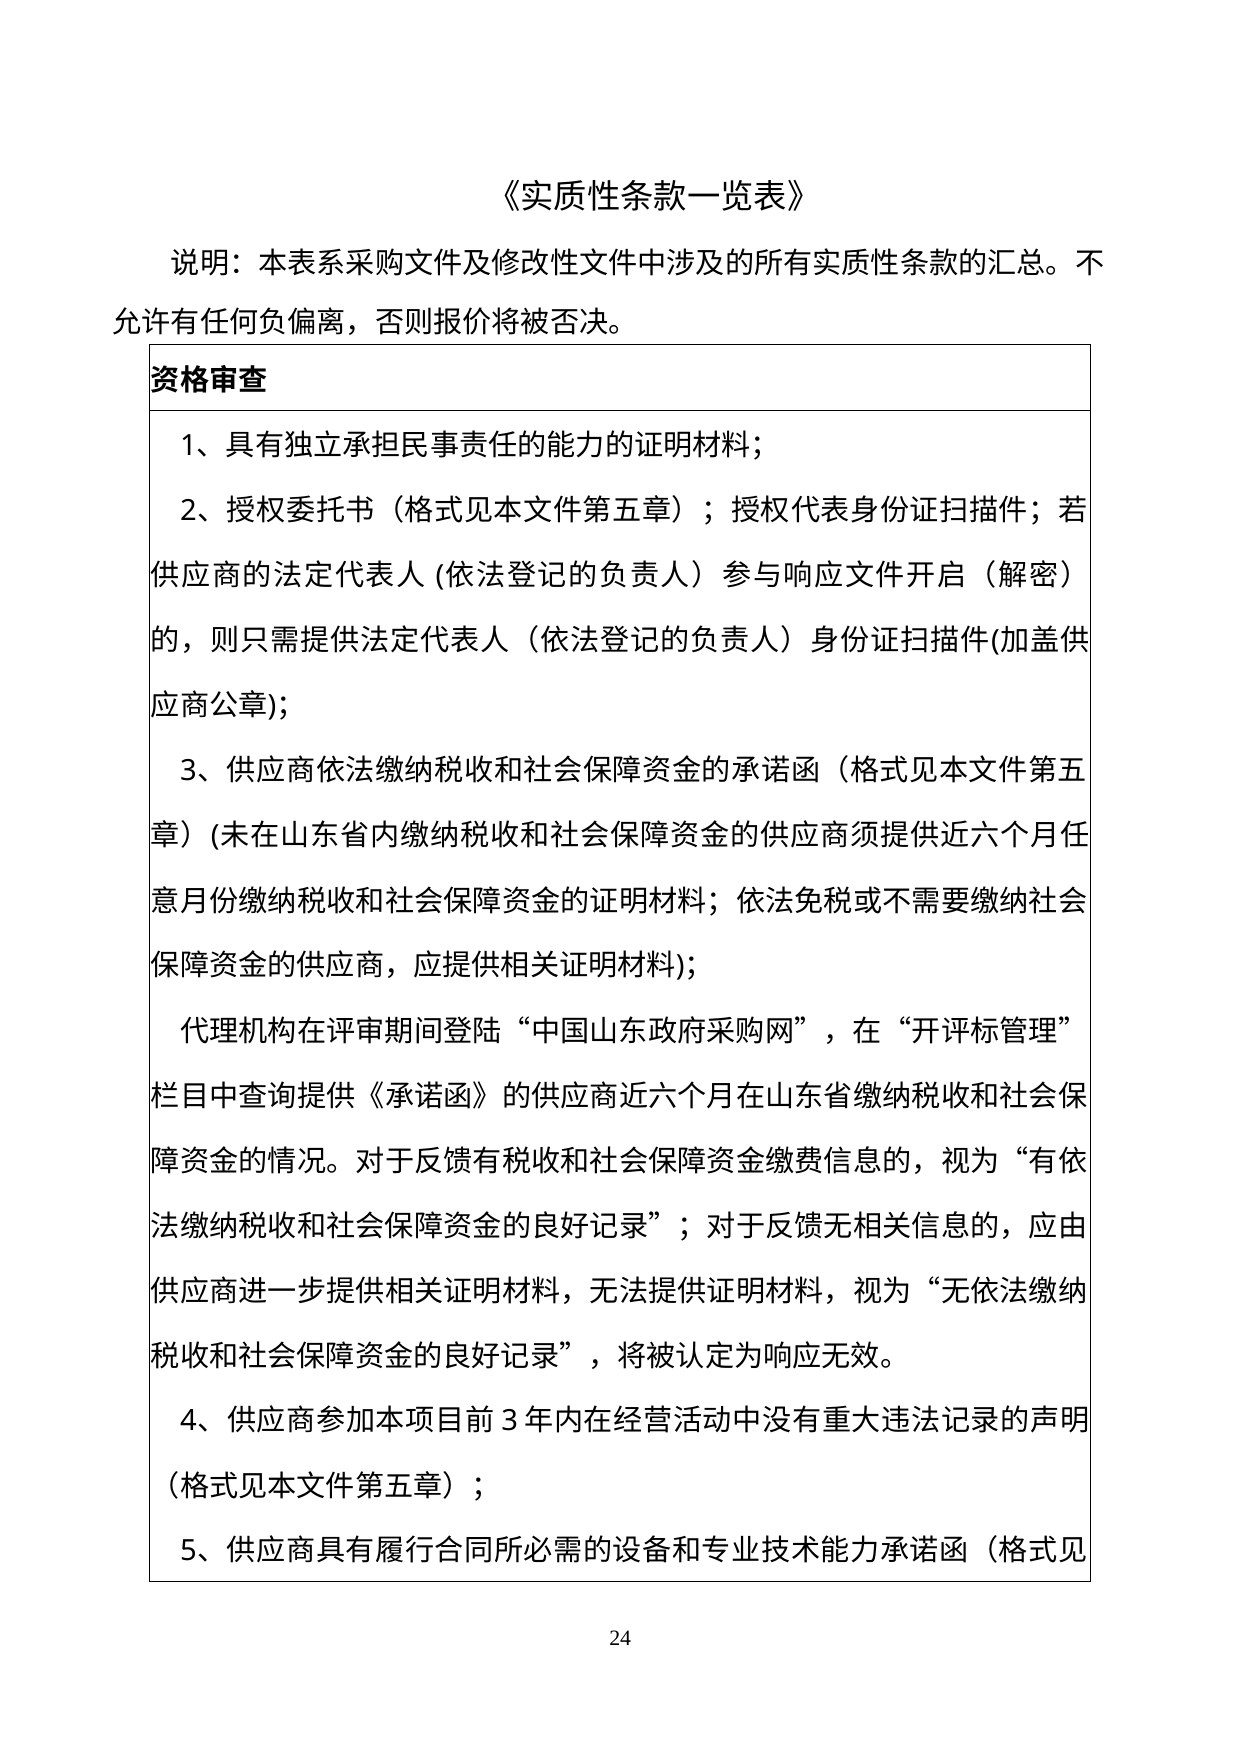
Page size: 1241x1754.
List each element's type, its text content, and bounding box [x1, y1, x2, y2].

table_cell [150, 411, 1090, 1581]
text 《实质性条款一览表》 [112, 162, 1128, 227]
text 说明：本表系采购文件及修改性文件中涉及的所有实质性条款的汇总。不允许有任何负偏离，否则报价将被否决。 [112, 227, 1128, 344]
table_header 资格审查 [150, 345, 1090, 410]
